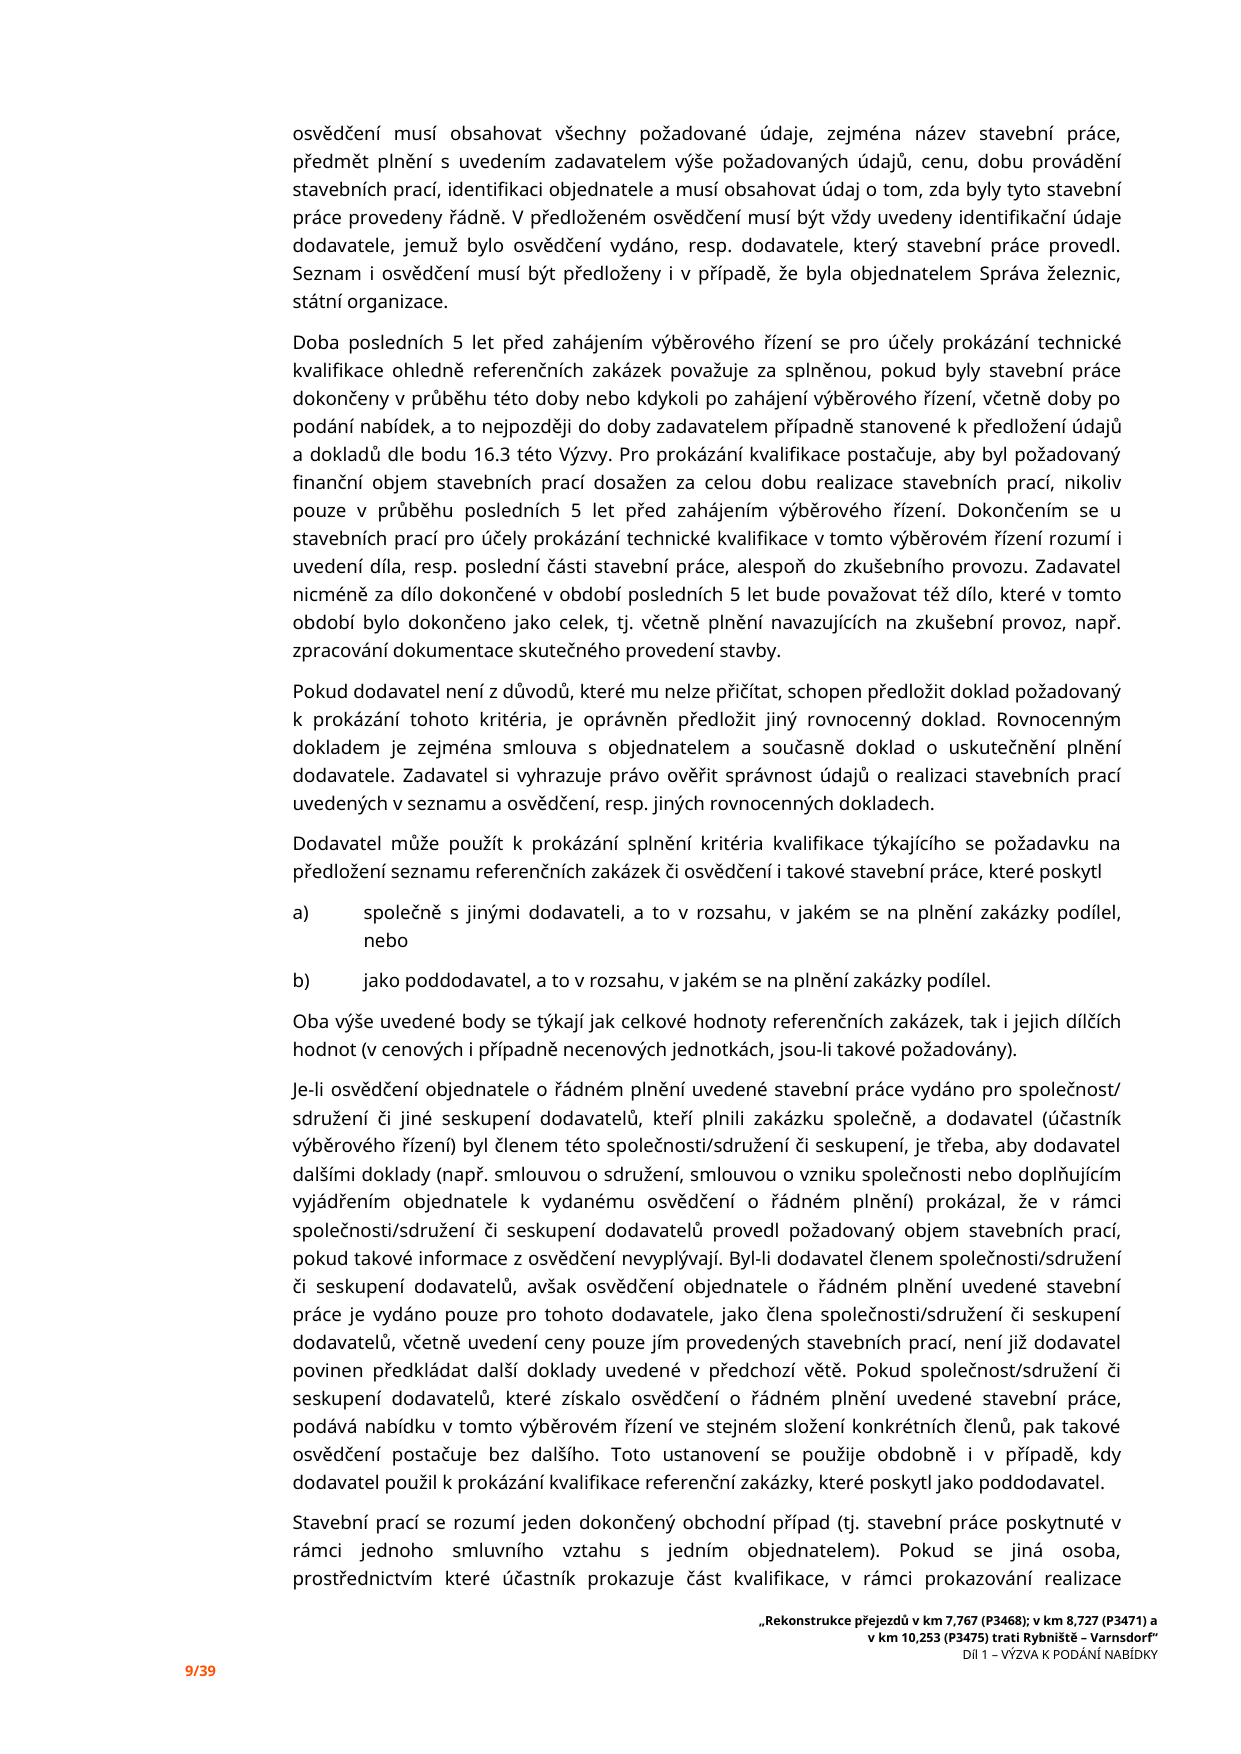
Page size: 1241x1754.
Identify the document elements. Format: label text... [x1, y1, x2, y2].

text Pokud dodavatel není z důvodů, které mu nelze přičítat, schopen předložit doklad požadovaný k prokázání tohoto kritéria, je oprávněn předložit jiný rovnocenný doklad. Rovnocenným dokladem je zejména smlouva s objednatelem a současně doklad o uskutečnění plnění dodavatele. Zadavatel si vyhrazuje právo ověřit správnost údajů o realizaci stavebních prací uvedených v seznamu a osvědčení, resp. jiných rovnocenných dokladech. [292, 678, 1122, 816]
text Je-li osvědčení objednatele o řádném plnění uvedené stavební práce vydáno pro společnost/ sdružení či jiné seskupení dodavatelů, kteří plnili zakázku společně, a dodavatel (účastník výběrového řízení) byl členem této společnosti/sdružení či seskupení, je třeba, aby dodavatel dalšími doklady (např. smlouvou o sdružení, smlouvou o vzniku společnosti nebo doplňujícím vyjádřením objednatele k vydanému osvědčení o řádném plnění) prokázal, že v rámci společnosti/sdružení či seskupení dodavatelů provedl požadovaný objem stavebních prací, pokud takové informace z osvědčení nevyplývají. Byl-li dodavatel členem společnosti/sdružení či seskupení dodavatelů, avšak osvědčení objednatele o řádném plnění uvedené stavební práce je vydáno pouze pro tohoto dodavatele, jako člena společnosti/sdružení či seskupení dodavatelů, včetně uvedení ceny pouze jím provedených stavebních prací, není již dodavatel povinen předkládat další doklady uvedené v předchozí větě. Pokud společnost/sdružení či seskupení dodavatelů, které získalo osvědčení o řádném plnění uvedené stavební práce, podává nabídku v tomto výběrovém řízení ve stejném složení konkrétních členů, pak takové osvědčení postačuje bez dalšího. Toto ustanovení se použije obdobně i v případě, kdy dodavatel použil k prokázání kvalifikace referenční zakázky, které poskytl jako poddodavatel. [292, 1077, 1122, 1494]
text b) jako poddodavatel, a to v rozsahu, v jakém se na plnění zakázky podílel. [292, 968, 1122, 993]
text Dodavatel může použít k prokázání splnění kritéria kvalifikace týkajícího se požadavku na předložení seznamu referenčních zakázek či osvědčení i takové stavební práce, které poskytl [292, 831, 1122, 884]
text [292, 121, 1122, 314]
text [292, 1509, 1122, 1591]
text Doba posledních 5 let před zahájením výběrového řízení se pro účely prokázání technické kvalifikace ohledně referenčních zakázek považuje za splněnou, pokud byly stavební práce dokončeny v průběhu této doby nebo kdykoli po zahájení výběrového řízení, včetně doby po podání nabídek, a to nejpozději do doby zadavatelem případně stanovené k předložení údajů a dokladů dle bodu 16.3 této Výzvy. Pro prokázání kvalifikace postačuje, aby byl požadovaný finanční objem stavebních prací dosažen za celou dobu realizace stavebních prací, nikoliv pouze v průběhu posledních 5 let před zahájením výběrového řízení. Dokončením se u stavebních prací pro účely prokázání technické kvalifikace v tomto výběrovém řízení rozumí i uvedení díla, resp. poslední části stavební práce, alespoň do zkušebního provozu. Zadavatel nicméně za dílo dokončené v období posledních 5 let bude považovat též dílo, které v tomto období bylo dokončeno jako celek, tj. včetně plnění navazujících na zkušební provoz, např. zpracování dokumentace skutečného provedení stavby. [292, 329, 1122, 663]
text a) společně s jinými dodavateli, a to v rozsahu, v jakém se na plnění zakázky podílel, nebo [292, 899, 1122, 953]
text Oba výše uvedené body se týkají jak celkové hodnoty referenčních zakázek, tak i jejich dílčích hodnot (v cenových i případně necenových jednotkách, jsou-li takové požadovány). [292, 1008, 1122, 1062]
